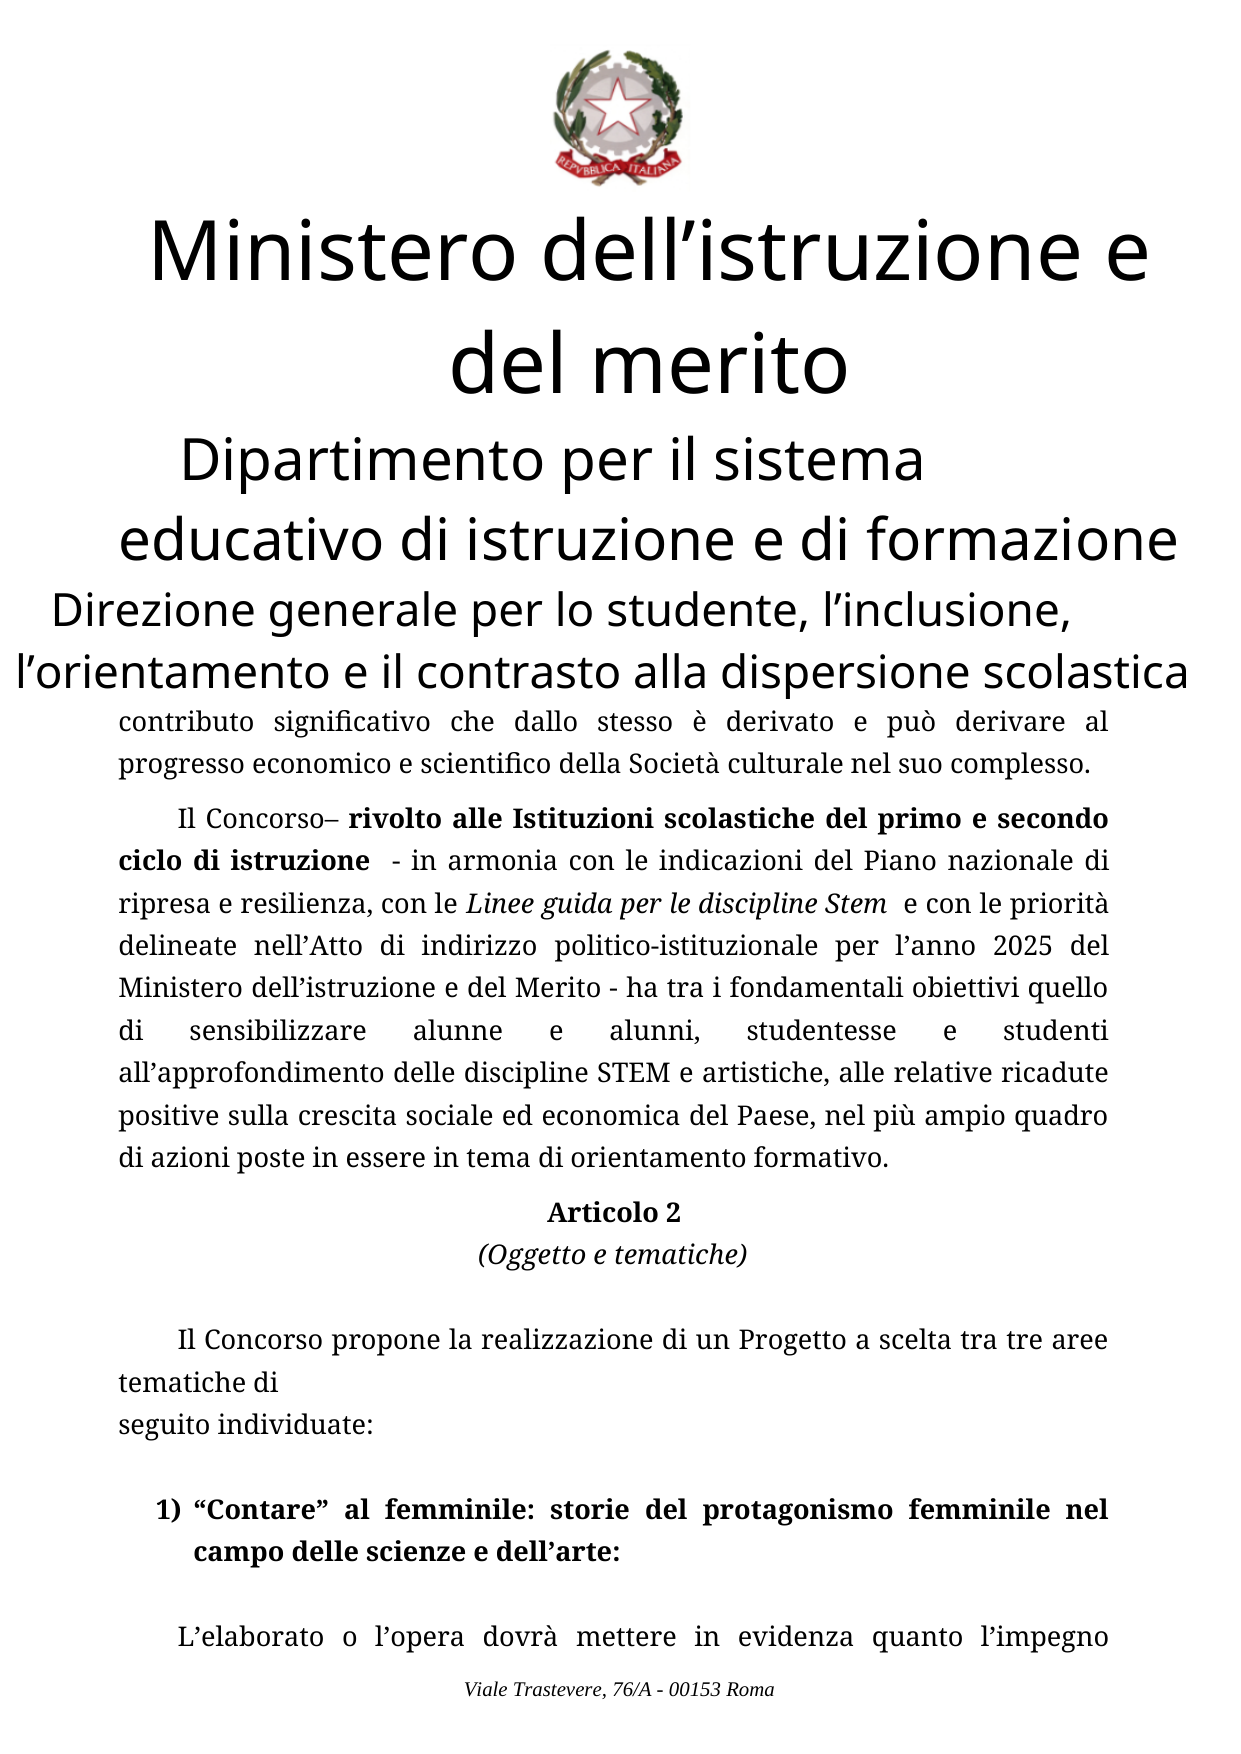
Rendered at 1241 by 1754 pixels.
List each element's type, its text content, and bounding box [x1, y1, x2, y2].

text Il Concorso– rivolto alle Istituzioni scolastiche del primo e secondo ciclo di istruzione - in armonia con le indicazioni del Piano nazionale di ripresa e resilienza, con le Linee guida per le discipline Stem e con le priorità delineate nell’Atto di indirizzo politico-istituzionale per l’anno 2025 del Ministero dell’istruzione e del Merito - ha tra i fondamentali obiettivi quello di sensibilizzare alunne e alunni, studentesse e studenti all’approfondimento delle discipline STEM e artistiche, alle relative ricadute positive sulla crescita sociale ed economica del Paese, nel più ampio quadro di azioni poste in essere in tema di orientamento formativo. [118, 799, 1110, 1175]
text L’elaborato o l’opera dovrà mettere in evidenza quanto l’impegno femminile nel campo della scienza e dell’arte sia stato fondamentale per la crescita e il progresso della cultura e della società. [118, 1617, 1110, 1654]
text Articolo 2 [118, 1193, 1110, 1230]
text (Oggetto e tematiche) [118, 1236, 1110, 1273]
text Come per le precedenti edizioni, il Concorsointende favorire una approfondita riflessione in ordine allo studio delle discipline STEM, con particolare riferimento all’universo femminile, anche in considerazione del contributo significativo che dallo stesso è derivato e può derivare al progresso economico e scientifico della Società culturale nel suo complesso. [118, 702, 1110, 781]
list “Contare” al femminile: storie del protagonismo femminile nel campo delle scienze e dell’arte: [156, 1490, 1110, 1569]
text Il Concorso propone la realizzazione di un Progetto a scelta tra tre aree tematiche di [118, 1321, 1110, 1400]
text seguito individuate: [118, 1405, 1110, 1442]
picture [549, 44, 691, 192]
